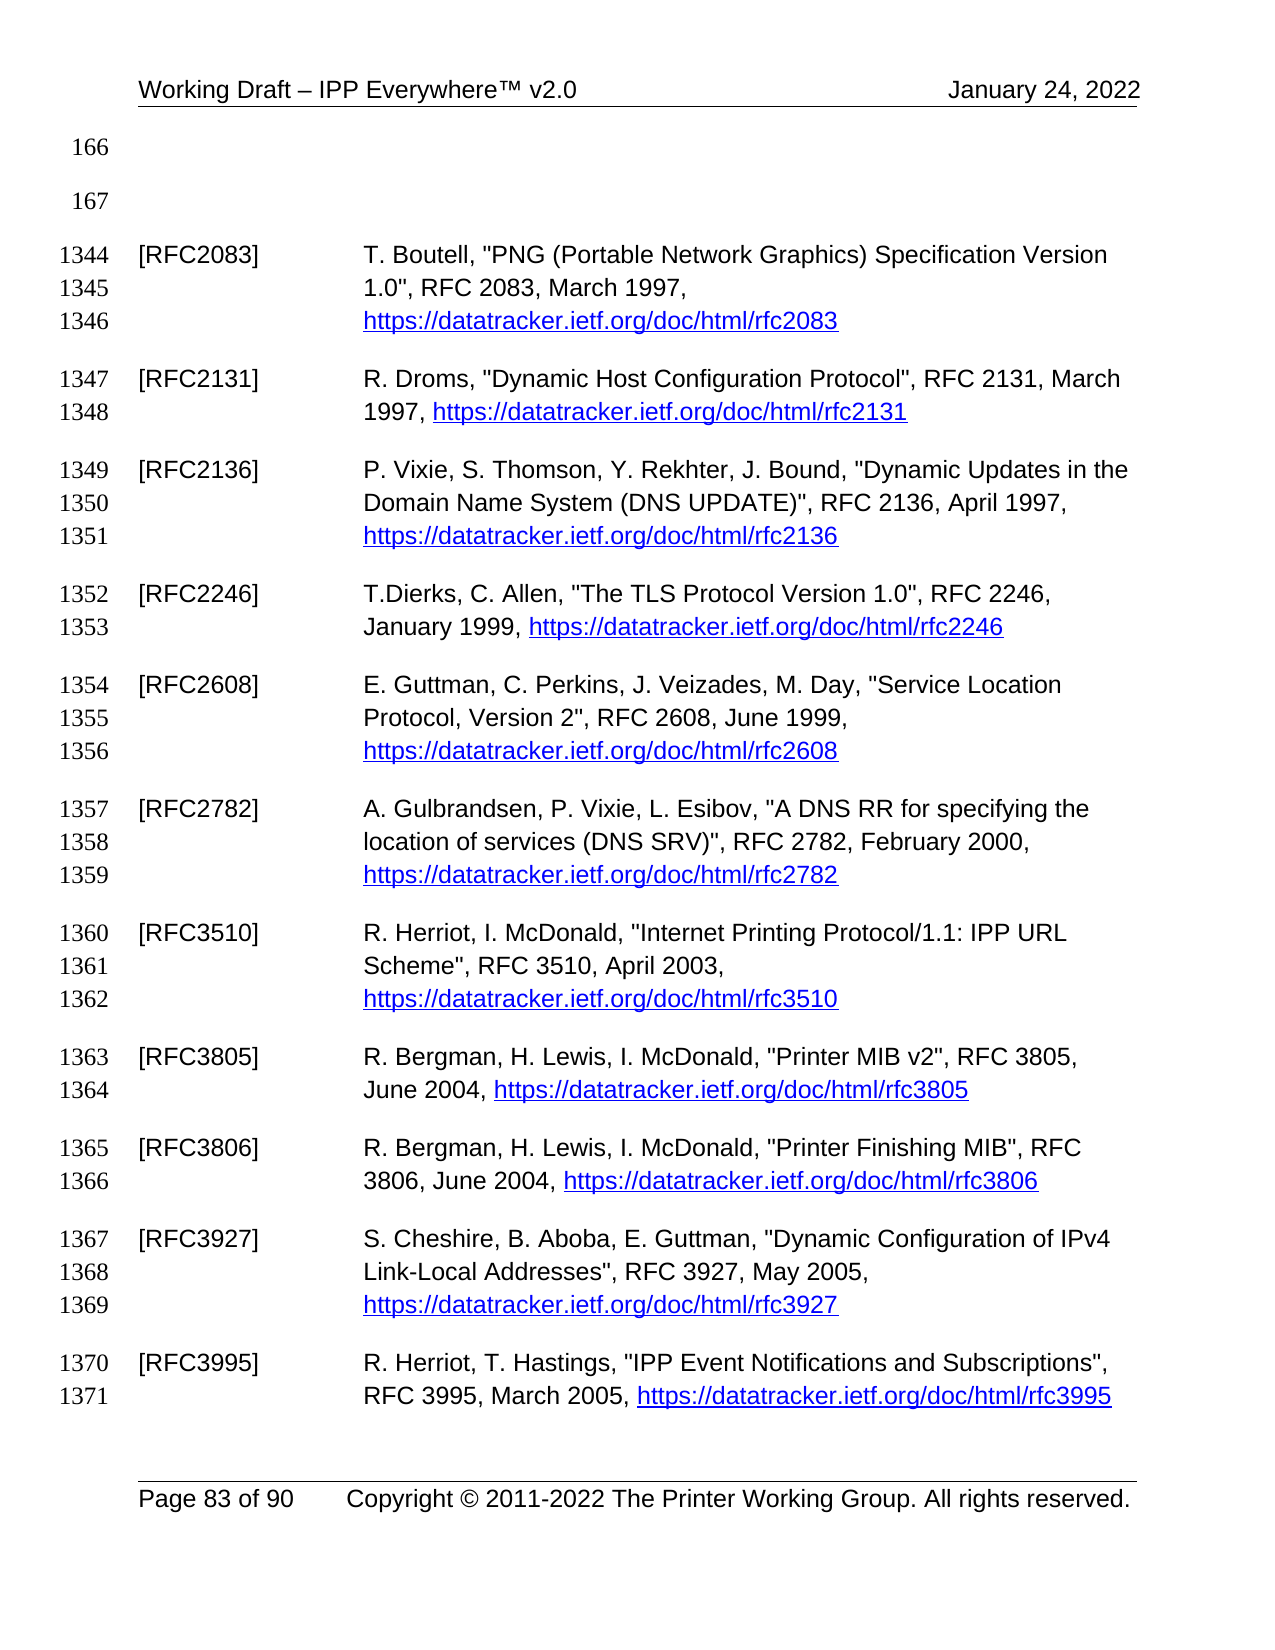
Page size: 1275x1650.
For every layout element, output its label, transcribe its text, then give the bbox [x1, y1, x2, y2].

text [RFC2136] P. Vixie, S. Thomson, Y. Rekhter, J. Bound, "Dynamic Updates in the Domain Name System (DNS UPDATE)", RFC 2136, April 1997, https://datatracker.ietf.org/doc/html/rfc2136 [138, 455, 1137, 549]
text [RFC2083] T. Boutell, "PNG (Portable Network Graphics) Specification Version 1.0", RFC 2083, March 1997, https://datatracker.ietf.org/doc/html/rfc2083 [138, 240, 1137, 334]
text [RFC2131] R. Droms, "Dynamic Host Configuration Protocol", RFC 2131, March 1997, https://datatracker.ietf.org/doc/html/rfc2131 [138, 364, 1137, 426]
text [RFC2246] T.Dierks, C. Allen, "The TLS Protocol Version 1.0", RFC 2246, January 1999, https://datatracker.ietf.org/doc/html/rfc2246 [138, 579, 1137, 641]
text [RFC2608] E. Guttman, C. Perkins, J. Veizades, M. Day, "Service Location Protocol, Version 2", RFC 2608, June 1999, https://datatracker.ietf.org/doc/html/rfc2608 [138, 670, 1137, 765]
text [RFC3927] S. Cheshire, B. Aboba, E. Guttman, "Dynamic Configuration of IPv4 Link-Local Addresses", RFC 3927, May 2005, https://datatracker.ietf.org/doc/html/rfc3927 [138, 1224, 1137, 1319]
text [RFC3995] R. Herriot, T. Hastings, "IPP Event Notifications and Subscriptions", RFC 3995, March 2005, https://datatracker.ietf.org/doc/html/rfc3995 [138, 1348, 1137, 1410]
text [RFC3806] R. Bergman, H. Lewis, I. McDonald, "Printer Finishing MIB", RFC 3806, June 2004, https://datatracker.ietf.org/doc/html/rfc3806 [138, 1133, 1137, 1195]
text [RFC2782] A. Gulbrandsen, P. Vixie, L. Esibov, "A DNS RR for specifying the location of services (DNS SRV)", RFC 2782, February 2000, https://datatracker.ietf.org/doc/html/rfc2782 [138, 794, 1137, 889]
text [RFC3805] R. Bergman, H. Lewis, I. McDonald, "Printer MIB v2", RFC 3805, June 2004, https://datatracker.ietf.org/doc/html/rfc3805 [138, 1042, 1137, 1104]
text [RFC3510] R. Herriot, I. McDonald, "Internet Printing Protocol/1.1: IPP URL Scheme", RFC 3510, April 2003, https://datatracker.ietf.org/doc/html/rfc3510 [138, 918, 1137, 1013]
